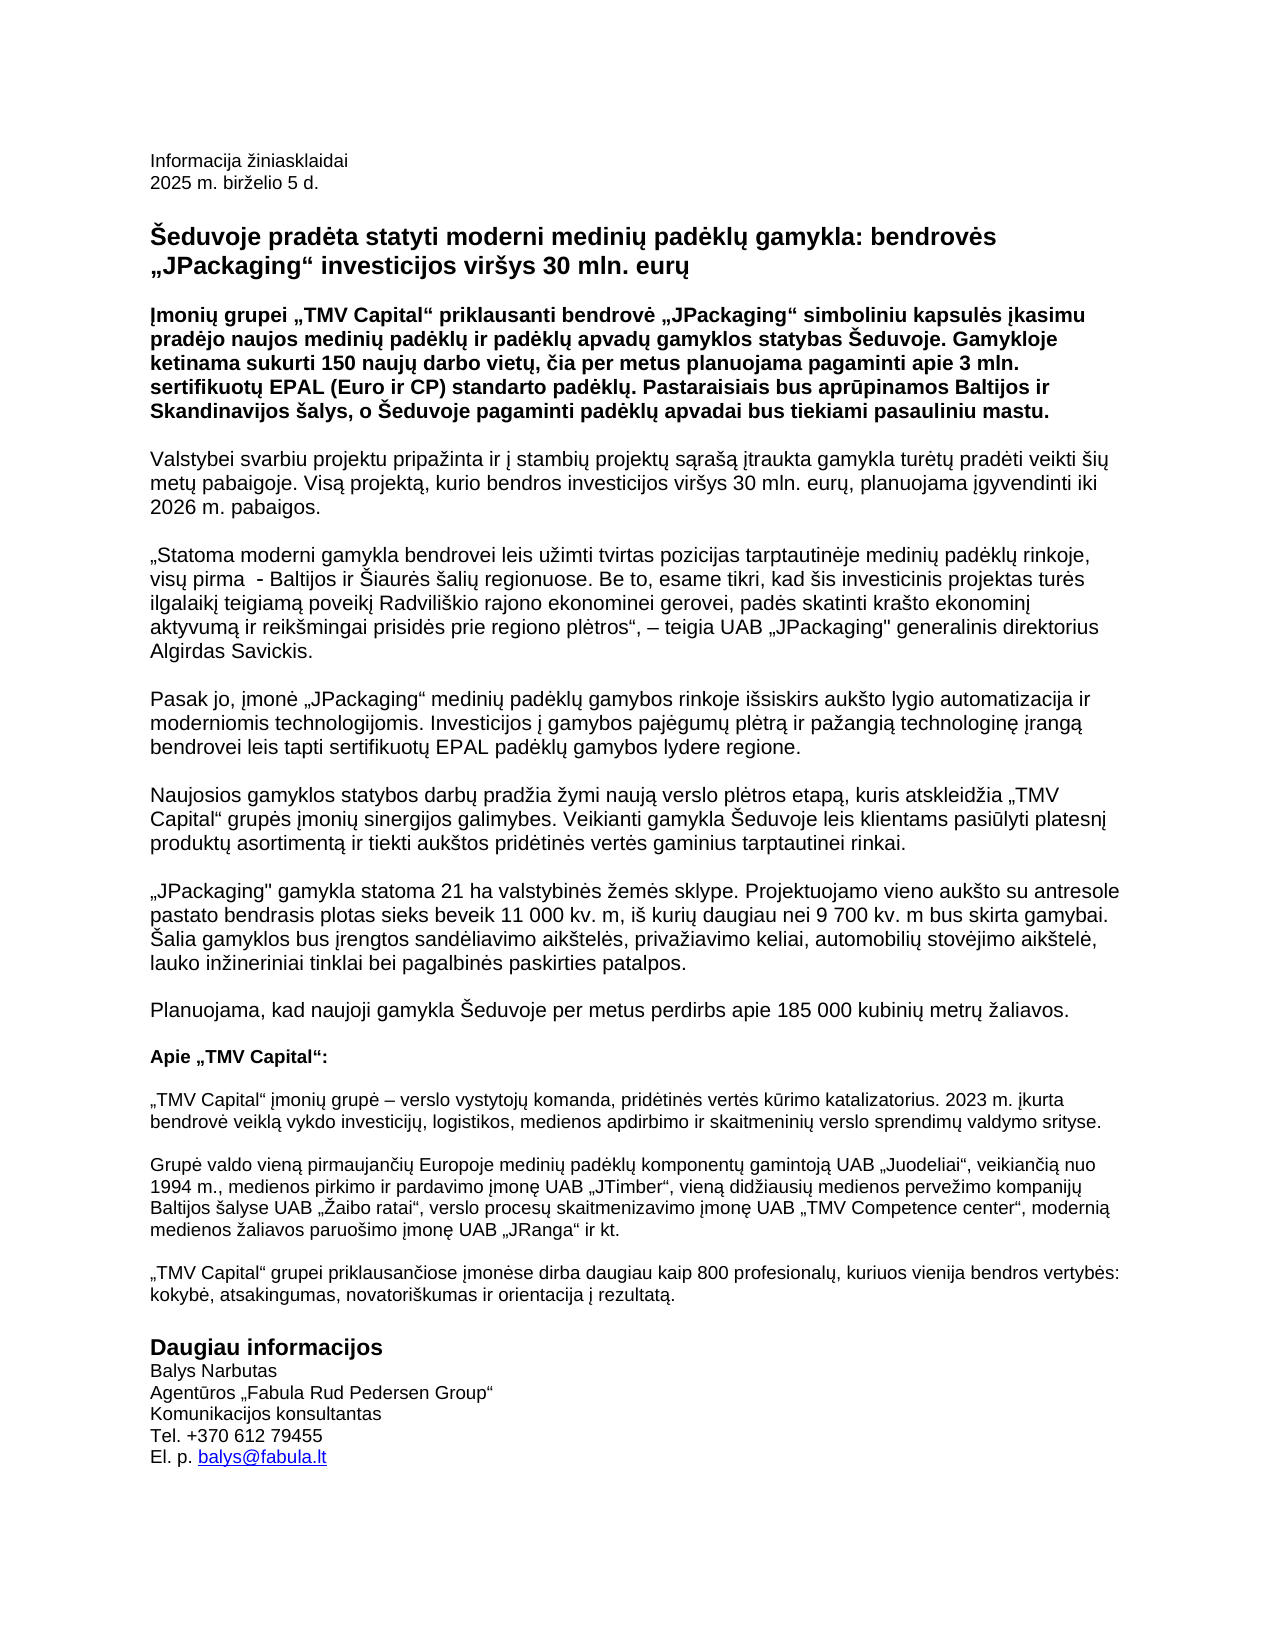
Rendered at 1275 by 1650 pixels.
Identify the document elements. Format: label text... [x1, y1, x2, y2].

text „Statoma moderni gamykla bendrovei leis užimti tvirtas pozicijas tarptautinėje medinių padėklų rinkoje, visų pirma Baltijos ir Šiaurės šalių regionuose. Be to, esame tikri, kad šis investicinis projektas turės ilgalaikį teigiamą poveikį Radviliškio rajono ekonominei gerovei, padės skatinti krašto ekonominį aktyvumą ir reikšmingai prisidės prie regiono plėtros“, – teigia UAB „JPackaging" generalinis direktorius Algirdas Savickis. [150, 543, 1125, 663]
text Pasak jo, įmonė „JPackaging“ medinių padėklų gamybos rinkoje išsiskirs aukšto lygio automatizacija ir moderniomis technologijomis. Investicijos į gamybos pajėgumų plėtrą ir pažangią technologinę įrangą bendrovei leis tapti sertifikuotų EPAL padėklų gamybos lydere regione. [150, 687, 1125, 759]
text Apie „TMV Capital“: [150, 1046, 1125, 1068]
text Agentūros „Fabula Rud Pedersen Group“ [150, 1382, 1125, 1403]
text El. p. balys@fabula.lt [150, 1446, 1125, 1468]
text Valstybei svarbiu projektu pripažinta ir į stambių projektų sąrašą įtraukta gamykla turėtų pradėti veikti šių metų pabaigoje. Visą projektą, kurio bendros investicijos viršys 30 mln. eurų, planuojama įgyvendinti iki 2026 m. pabaigos. [150, 447, 1125, 519]
text Informacija žiniasklaidai [150, 150, 1125, 172]
text Planuojama, kad naujoji gamykla Šeduvoje per metus perdirbs apie 185 000 kubinių metrų žaliavos. [150, 998, 1125, 1022]
text Komunikacijos konsultantas [150, 1403, 1125, 1425]
text Grupė valdo vieną pirmaujančių Europoje medinių padėklų komponentų gamintoją UAB „Juodeliai“, veikiančią nuo 1994 m., medienos pirkimo ir pardavimo įmonę UAB „JTimber“, vieną didžiausių medienos pervežimo kompanijų Baltijos šalyse UAB „Žaibo ratai“, verslo procesų skaitmenizavimo įmonę UAB „TMV Competence center“, modernią medienos žaliavos paruošimo įmonę UAB „JRanga“ ir kt. [150, 1154, 1125, 1240]
text „TMV Capital“ įmonių grupė – verslo vystytojų komanda, pridėtinės vertės kūrimo katalizatorius. 2023 m. įkurta bendrovė veiklą vykdo investicijų, logistikos, medienos apdirbimo ir skaitmeninių verslo sprendimų valdymo srityse. [150, 1089, 1125, 1132]
text Šeduvoje pradėta statyti moderni medinių padėklų gamykla: bendrovės „JPackaging“ investicijos viršys 30 mln. eurų [150, 222, 1125, 279]
text „JPackaging" gamykla statoma 21 ha valstybinės žemės sklype. Projektuojamo vieno aukšto su antresole pastato bendrasis plotas sieks beveik 11 000 kv. m, iš kurių daugiau nei 9 700 kv. m bus skirta gamybai. Šalia gamyklos bus įrengtos sandėliavimo aikštelės, privažiavimo keliai, automobilių stovėjimo aikštelė, lauko inžineriniai tinklai bei pagalbinės paskirties patalpos. [150, 878, 1125, 974]
text „TMV Capital“ grupei priklausančiose įmonėse dirba daugiau kaip 800 profesionalų, kuriuos vienija bendros vertybės: kokybė, atsakingumas, novatoriškumas ir orientacija į rezultatą. [150, 1262, 1125, 1305]
text Įmonių grupei „TMV Capital“ priklausanti bendrovė „JPackaging“ simboliniu kapsulės įkasimu pradėjo naujos medinių padėklų ir padėklų apvadų gamyklos statybas Šeduvoje. Gamykloje ketinama sukurti 150 naujų darbo vietų, čia per metus planuojama pagaminti apie 3 mln. sertifikuotų EPAL (Euro ir CP) standarto padėklų. Pastaraisiais bus aprūpinamos Baltijos ir Skandinavijos šalys, o Šeduvoje pagaminti padėklų apvadai bus tiekiami pasauliniu mastu. [150, 303, 1125, 423]
text Tel. +370 612 79455 [150, 1425, 1125, 1446]
text Daugiau informacijos [150, 1334, 1125, 1360]
text Naujosios gamyklos statybos darbų pradžia žymi naują verslo plėtros etapą, kuris atskleidžia „TMV Capital“ grupės įmonių sinergijos galimybes. Veikianti gamykla Šeduvoje leis klientams pasiūlyti platesnį produktų asortimentą ir tiekti aukštos pridėtinės vertės gaminius tarptautinei rinkai. [150, 783, 1125, 854]
text 2025 m. birželio 5 d. [150, 172, 1125, 193]
text Balys Narbutas [150, 1360, 1125, 1382]
